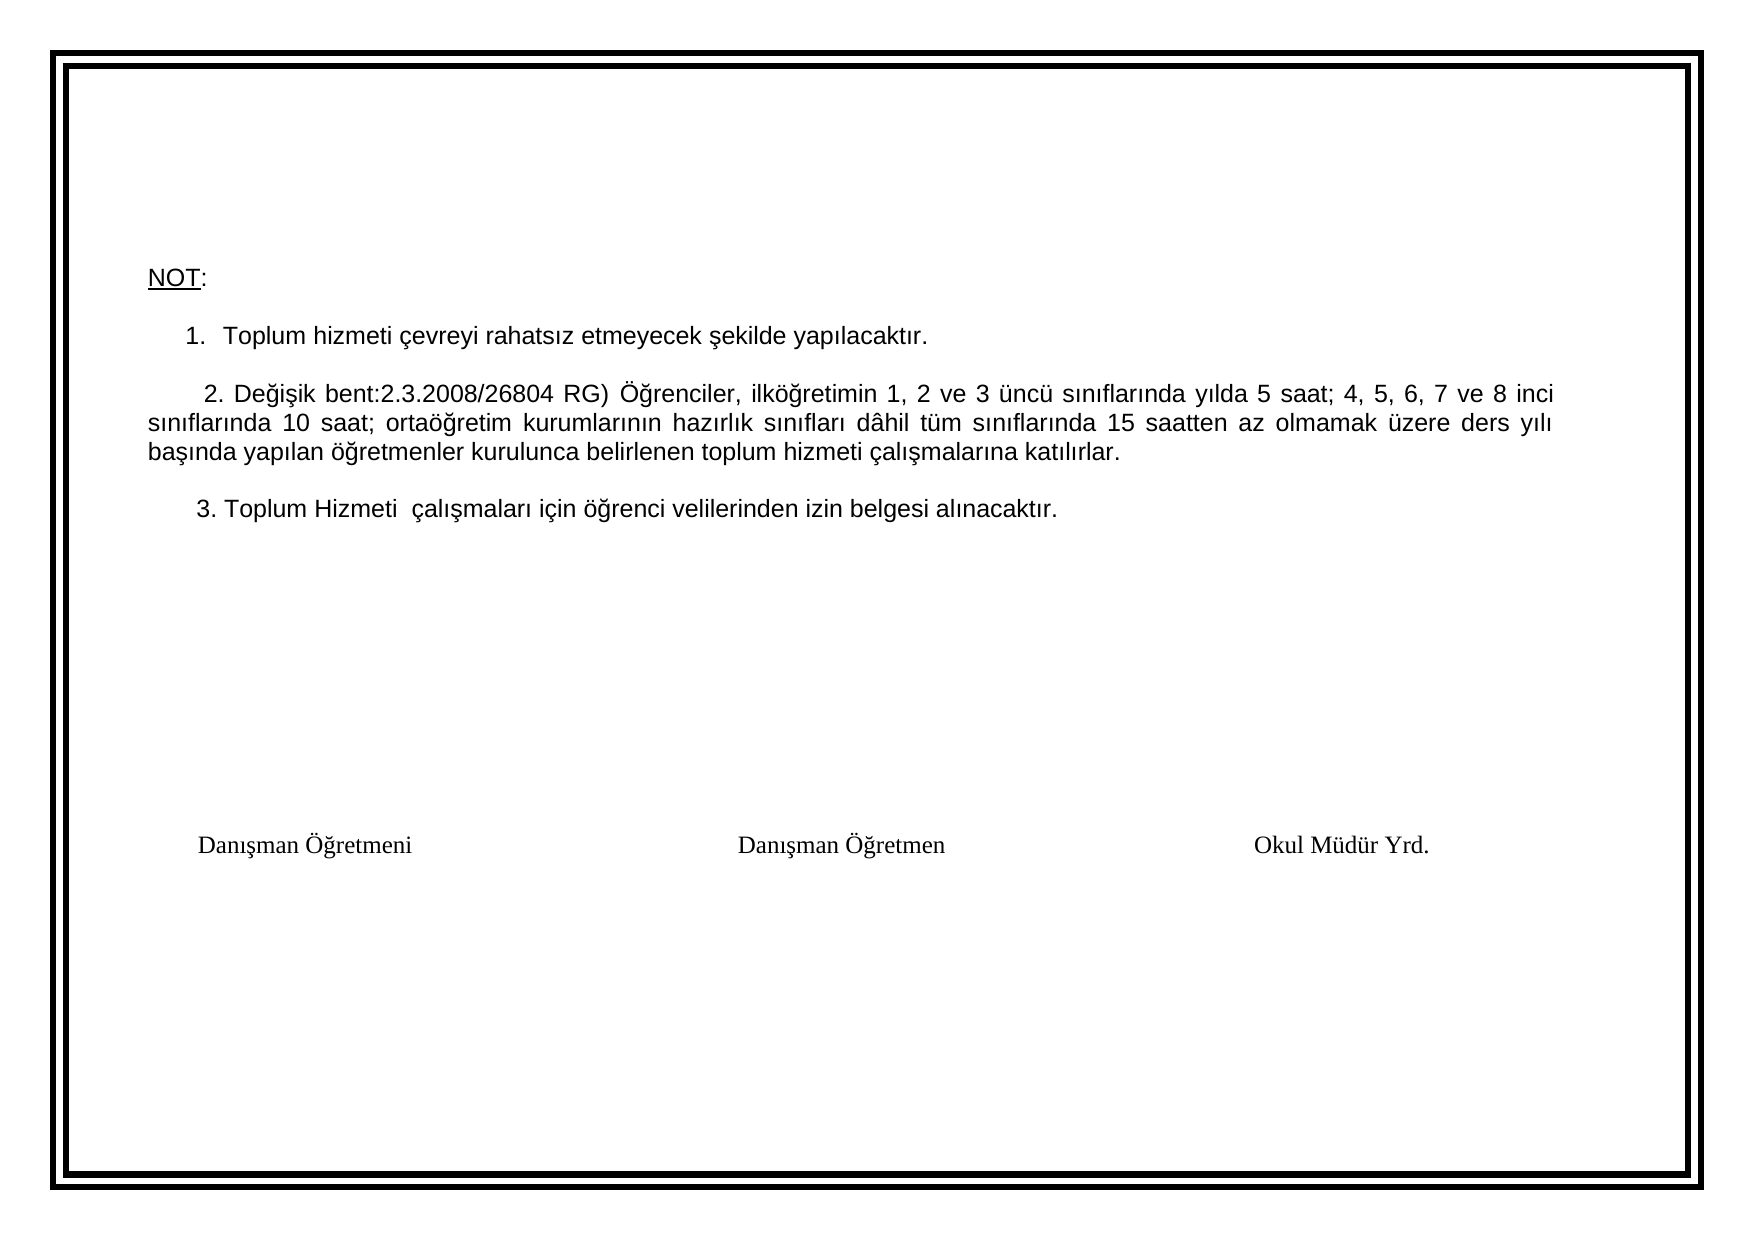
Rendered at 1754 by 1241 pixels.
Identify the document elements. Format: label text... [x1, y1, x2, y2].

text Danışman Öğretmeni Danışman Öğretmen Okul Müdür Yrd. [148, 830, 1556, 858]
text 2. Değişik bent:2.3.2008/26804 RG) Öğrenciler, ilköğretimin 1, 2 ve 3 üncü sınıflarında yılda 5 saat; 4, 5, 6, 7 ve 8 inci sınıflarında 10 saat; ortaöğretim kurumlarının hazırlık sınıfları dâhil tüm sınıflarında 15 saatten az olmamak üzere ders yılı başında yapılan öğretmenler kurulunca belirlenen toplum hizmeti çalışmalarına katılırlar. [148, 379, 1556, 466]
text NOT: [148, 263, 1556, 292]
text 3. Toplum Hizmeti çalışmaları için öğrenci velilerinden izin belgesi alınacaktır. [148, 466, 1556, 523]
list Toplum hizmeti çevreyi rahatsız etmeyecek şekilde yapılacaktır. [185, 321, 1556, 350]
